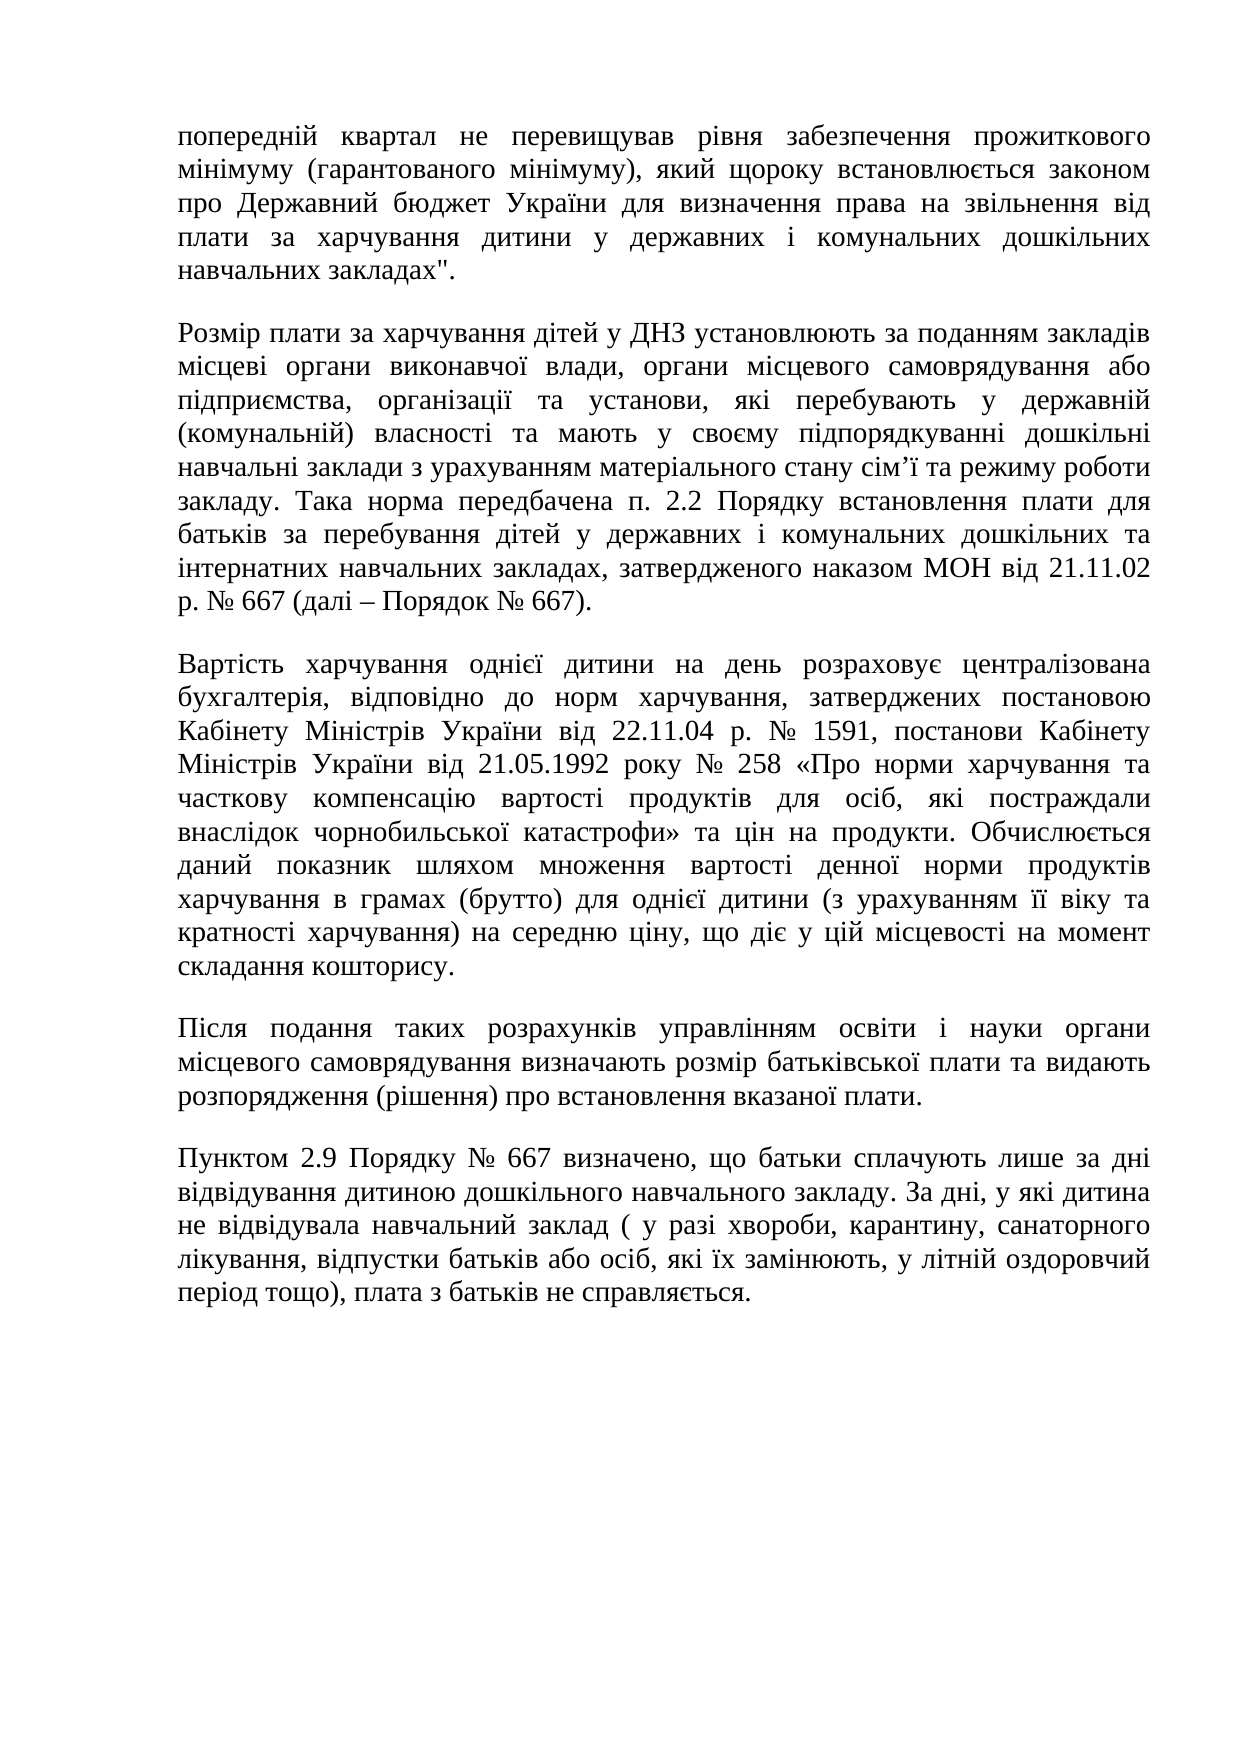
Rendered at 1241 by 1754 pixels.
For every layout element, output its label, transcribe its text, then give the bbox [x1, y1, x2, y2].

text Вартість харчування однієї дитини на день розраховує централізована бухгалтерія, відповідно до норм харчування, затверджених постановою Кабінету Міністрів України від 22.11.04 р. № 1591, постанови Кабінету Міністрів України від 21.05.1992 року № 258 «Про норми харчування та часткову компенсацію вартості продуктів для осіб, які постраждали внаслідок чорнобильської катастрофи» та цін на продукти. Обчислюється даний показник шляхом множення вартості денної норми продуктів харчування в грамах (брутто) для однієї дитини (з урахуванням її віку та кратності харчування) на середню ціну, що діє у цій місцевості на момент складання кошторису. [177, 646, 1152, 981]
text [177, 118, 1152, 286]
text Пунктом 2.9 Порядку № 667 визначено, що батьки сплачують лише за дні відвідування дитиною дошкільного навчального закладу. За дні, у які дитина не відвідувала навчальний заклад ( у разі хвороби, карантину, санаторного лікування, відпустки батьків або осіб, які їх замінюють, у літній оздоровчий період тощо), плата з батьків не справляється. [177, 1140, 1152, 1308]
text Після подання таких розрахунків управлінням освіти і науки органи місцевого самоврядування визначають розмір батьківської плати та видають розпорядження (рішення) про встановлення вказаної плати. [177, 1011, 1152, 1111]
text Розмір плати за харчування дітей у ДНЗ установлюють за поданням закладів місцеві органи виконавчої влади, органи місцевого самоврядування або підприємства, організації та установи, які перебувають у державній (комунальній) власності та мають у своєму підпорядкуванні дошкільні навчальні заклади з урахуванням матеріального стану сім’ї та режиму роботи закладу. Така норма передбачена п. 2.2 Порядку встановлення плати для батьків за перебування дітей у державних і комунальних дошкільних та інтернатних навчальних закладах, затвердженого наказом МОН від 21.11.02 р. № 667 (далі – Порядок № 667). [177, 315, 1152, 617]
